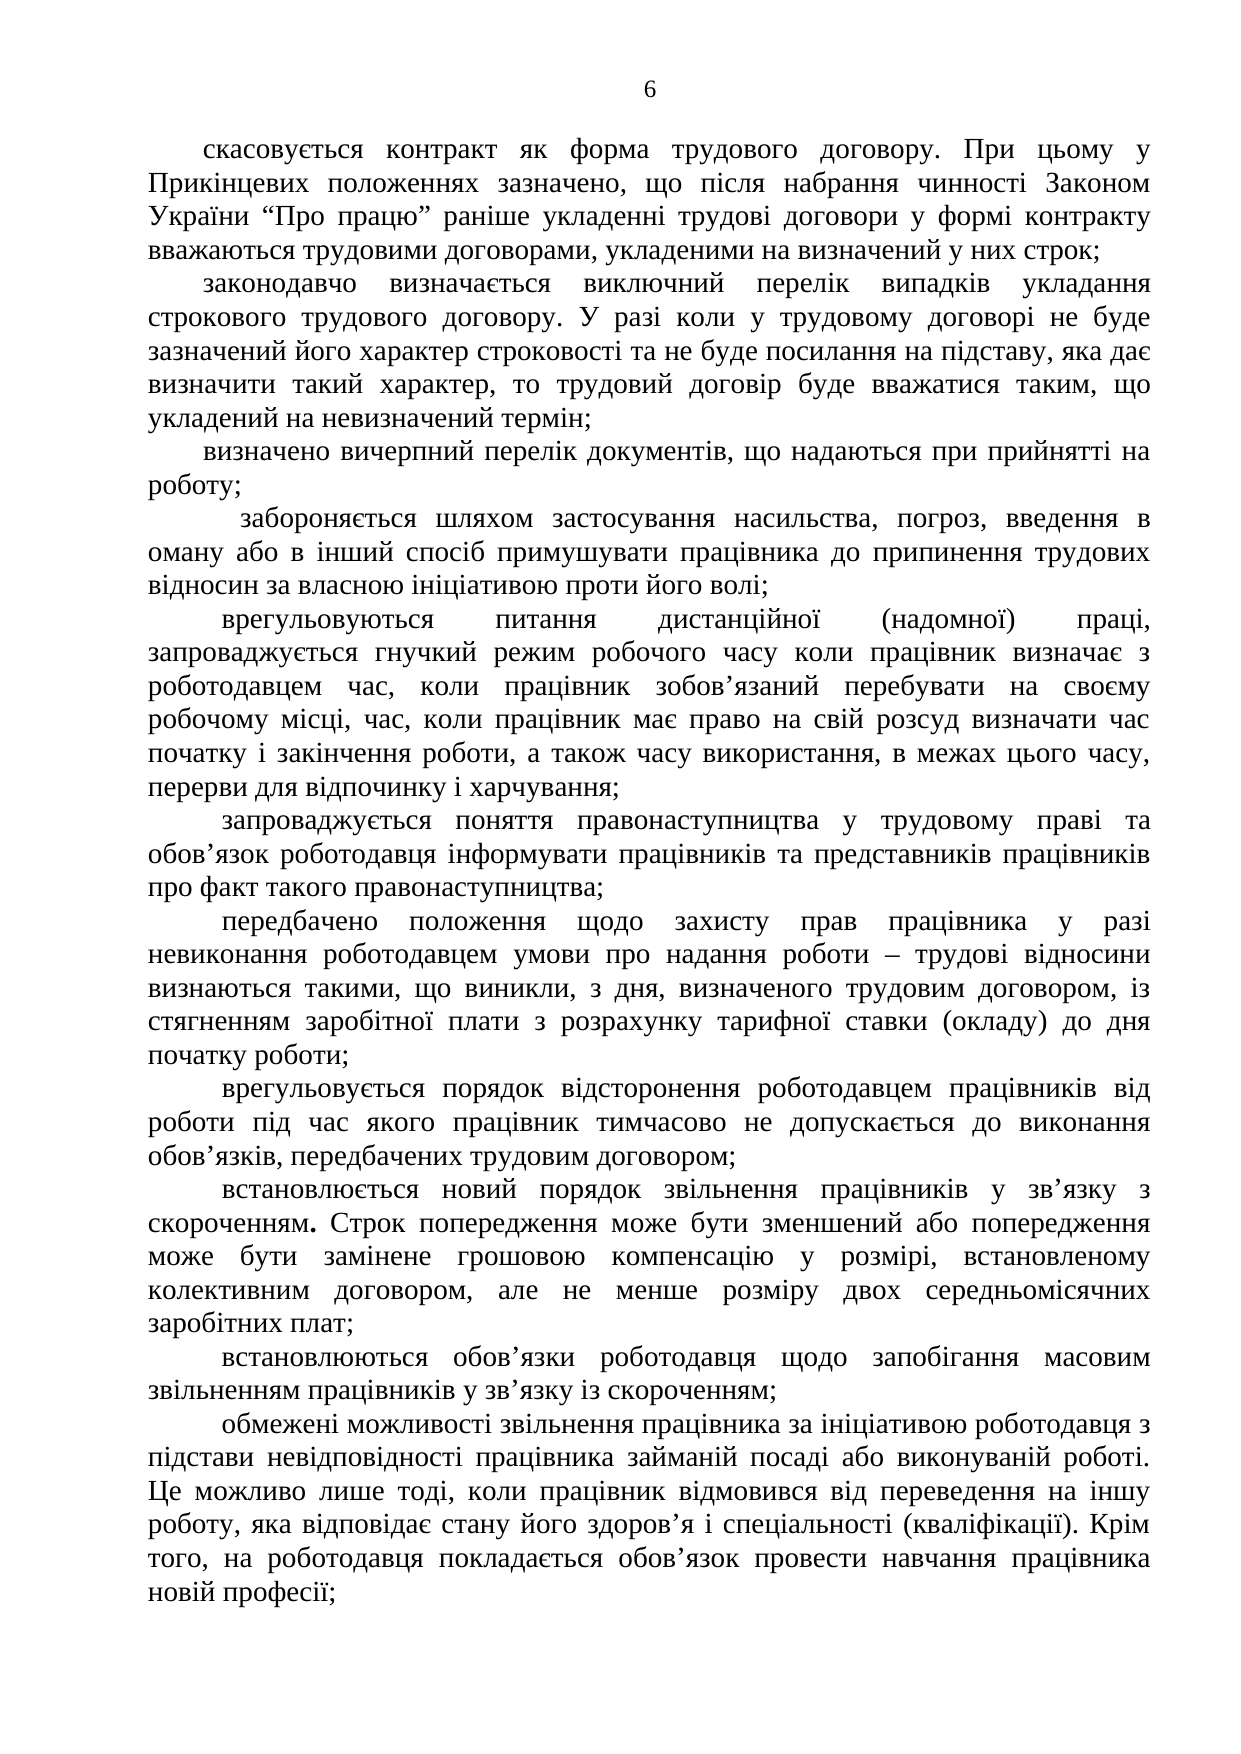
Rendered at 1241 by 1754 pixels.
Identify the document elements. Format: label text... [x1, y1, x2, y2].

text встановлюється новий порядок звільнення працівників у зв’язку з скороченням. Строк попередження може бути зменшений або попередження може бути замінене грошовою компенсацію у розмірі, встановленому колективним договором, але не менше розміру двох середньомісячних заробітних плат; [148, 1171, 1152, 1339]
text обмежені можливості звільнення працівника за ініціативою роботодавця з підстави невідповідності працівника займаній посаді або виконуваній роботі. Це можливо лише тоді, коли працівник відмовився від переведення на іншу роботу, яка відповідає стану його здоров’я і спеціальності (кваліфікації). Крім того, на роботодавця покладається обов’язок провести навчання працівника новій професії; [148, 1406, 1152, 1607]
text запроваджується поняття правонаступництва у трудовому праві та обов’язок роботодавця інформувати працівників та представників працівників про факт такого правонаступництва; [148, 802, 1152, 903]
text встановлюються обов’язки роботодавця щодо запобігання масовим звільненням працівників у зв’язку із скороченням; [148, 1339, 1152, 1406]
text скасовується контракт як форма трудового договору. При цьому у Прикінцевих положеннях зазначено, що після набрання чинності Законом України “Про працю” раніше укладенні трудові договори у формі контракту вважаються трудовими договорами, укладеними на визначений у них строк; [148, 131, 1152, 266]
text визначено вичерпний перелік документів, що надаються при прийнятті на роботу; [148, 433, 1152, 500]
text врегульовуються питання дистанційної (надомної) праці, запроваджується гнучкий режим робочого часу коли працівник визначає з роботодавцем час, коли працівник зобов’язаний перебувати на своєму робочому місці, час, коли працівник має право на свій розсуд визначати час початку і закінчення роботи, а також часу використання, в межах цього часу, перерви для відпочинку і харчування; [148, 601, 1152, 802]
text врегульовується порядок відсторонення роботодавцем працівників від роботи під час якого працівник тимчасово не допускається до виконання обов’язків, передбачених трудовим договором; [148, 1071, 1152, 1171]
text передбачено положення щодо захисту прав працівника у разі невиконання роботодавцем умови про надання роботи – трудові відносини визнаються такими, що виникли, з дня, визначеного трудовим договором, із стягненням заробітної плати з розрахунку тарифної ставки (окладу) до дня початку роботи; [148, 903, 1152, 1071]
text забороняється шляхом застосування насильства, погроз, введення в оману або в інший спосіб примушувати працівника до припинення трудових відносин за власною ініціативою проти його волі; [148, 500, 1152, 601]
text законодавчо визначається виключний перелік випадків укладання строкового трудового договору. У разі коли у трудовому договорі не буде зазначений його характер строковості та не буде посилання на підставу, яка дає визначити такий характер, то трудовий договір буде вважатися таким, що укладений на невизначений термін; [148, 266, 1152, 433]
